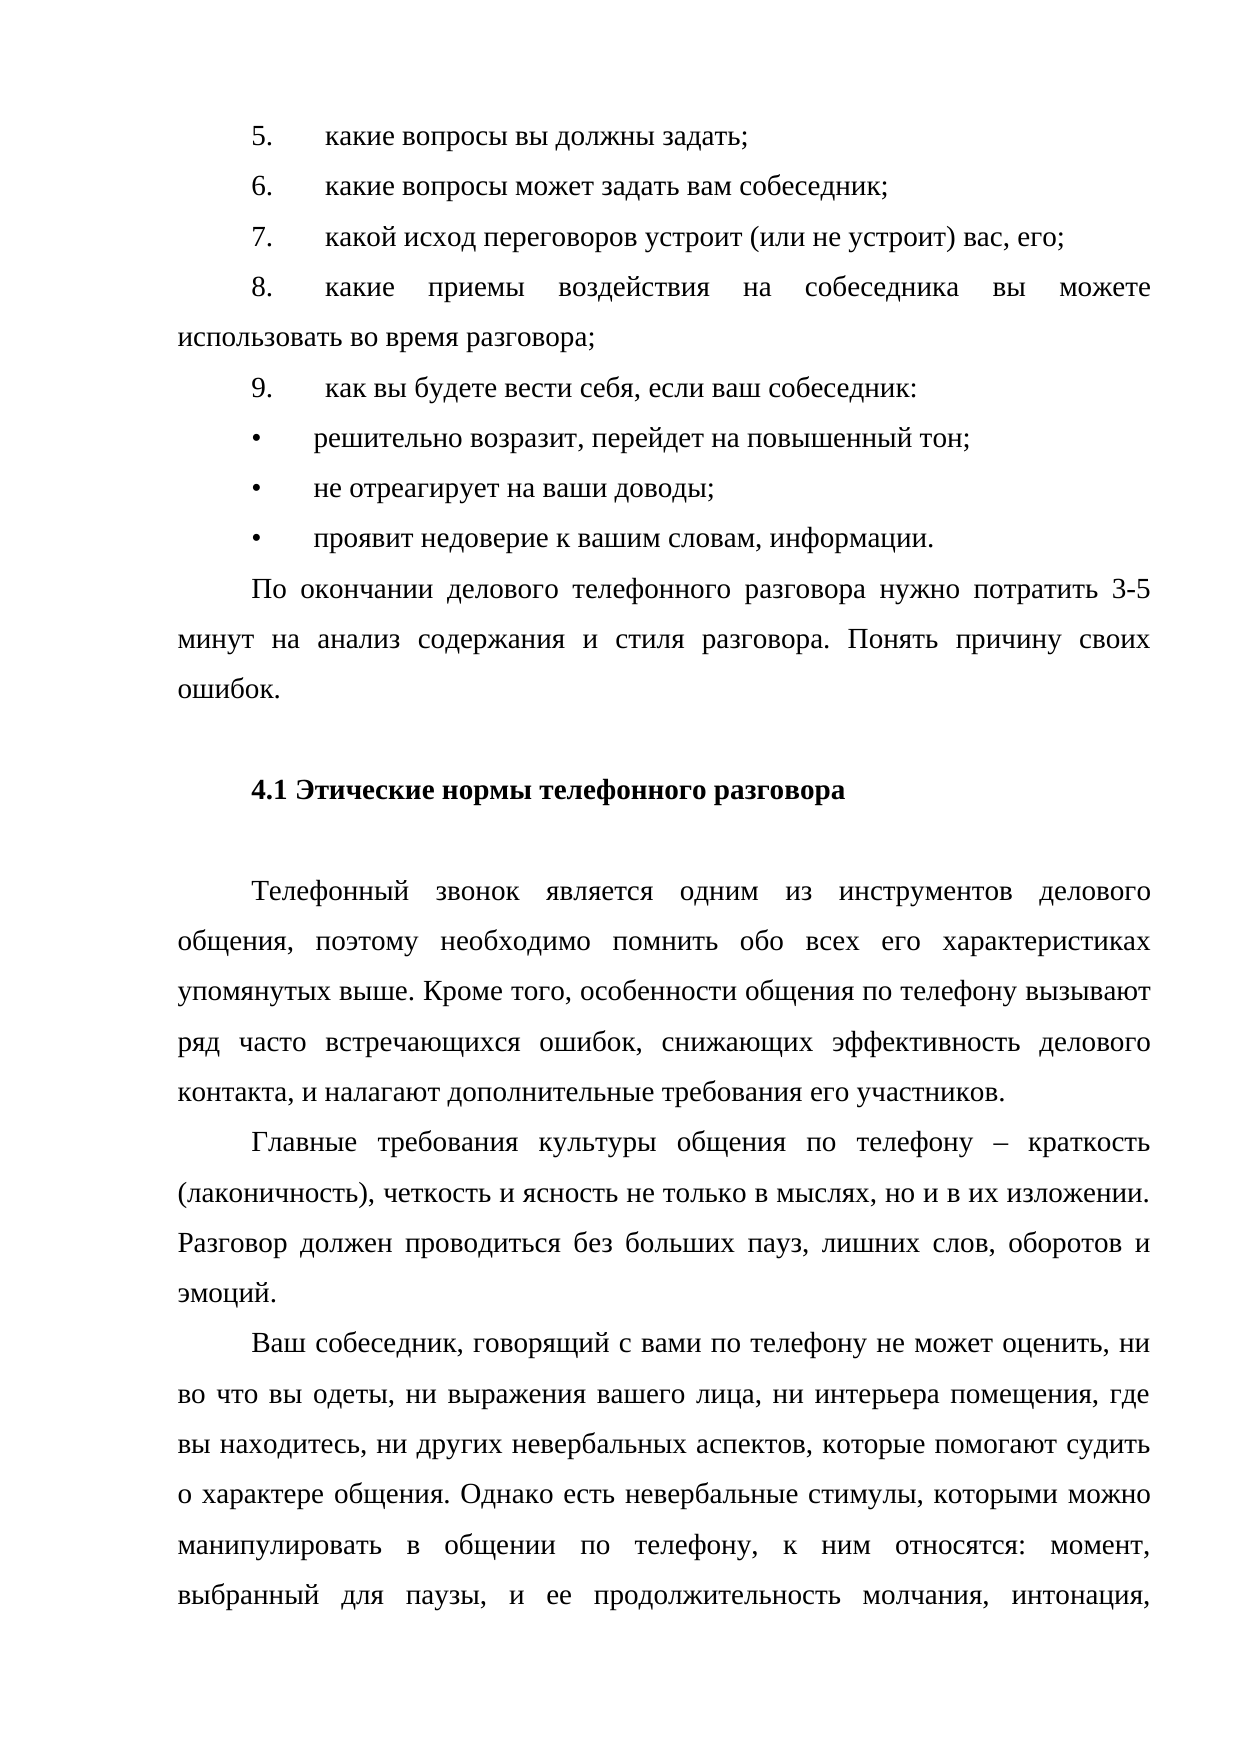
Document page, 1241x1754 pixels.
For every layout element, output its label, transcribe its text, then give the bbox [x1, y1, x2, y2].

list какие вопросы вы должны задать; [177, 118, 1152, 152]
list не отреагирует на ваши доводы; [177, 470, 1152, 504]
list как вы будете вести себя, если ваш собеседник: [177, 370, 1152, 403]
list решительно возразит, перейдет на повышенный тон; [177, 420, 1152, 453]
text По окончании делового телефонного разговора нужно потратить 3-5 минут на анализ содержания и стиля разговора. Понять причину своих ошибок. [177, 571, 1152, 705]
text 4.1 Этические нормы телефонного разговора [177, 772, 1152, 806]
text Главные требования культуры общения по телефону – краткость (лаконичность), четкость и ясность не только в мыслях, но и в их изложении. Разговор должен проводиться без больших пауз, лишних слов, оборотов и эмоций. [177, 1124, 1152, 1309]
list какой исход переговоров устроит (или не устроит) вас, его; [177, 219, 1152, 252]
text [177, 1326, 1152, 1611]
list проявит недоверие к вашим словам, информации. [177, 521, 1152, 554]
text Телефонный звонок является одним из инструментов делового общения, поэтому необходимо помнить обо всех его характеристиках упомянутых выше. Кроме того, особенности общения по телефону вызывают ряд часто встречающихся ошибок, снижающих эффективность делового контакта, и налагают дополнительные требования его участников. [177, 873, 1152, 1108]
list какие приемы воздействия на собеседника вы можете использовать во время разговора; [177, 269, 1152, 353]
list какие вопросы может задать вам собеседник; [177, 168, 1152, 202]
